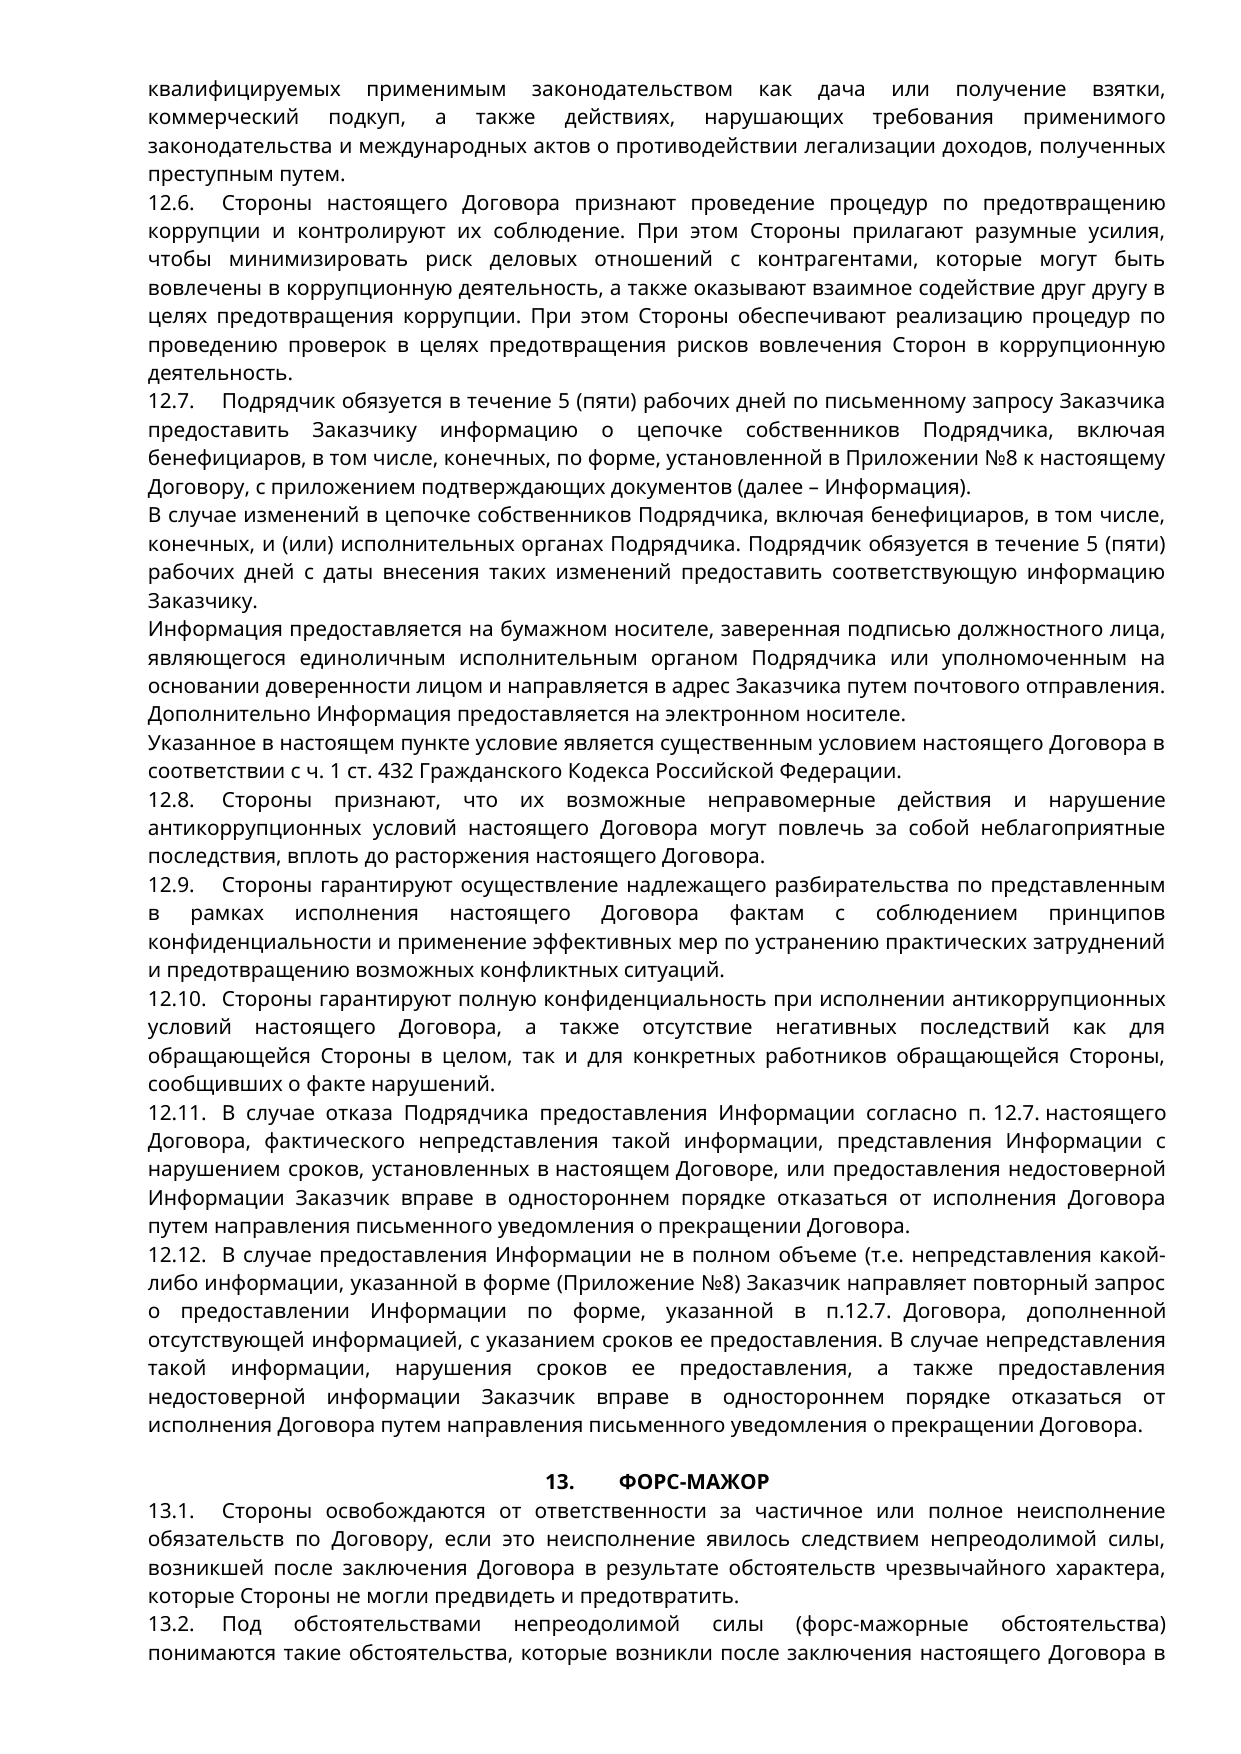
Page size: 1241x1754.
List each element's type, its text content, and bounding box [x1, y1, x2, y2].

list Стороны признают, что их возможные неправомерные действия и нарушение антикоррупционных условий настоящего Договора могут повлечь за собой неблагоприятные последствия, вплоть до расторжения настоящего Договора. [148, 785, 1167, 870]
list Стороны освобождаются от ответственности за частичное или полное неисполнение обязательств по Договору, если это неисполнение явилось следствием непреодолимой силы, возникшей после заключения Договора в результате обстоятельств чрезвычайного характера, которые Стороны не могли предвидеть и предотвратить. [148, 1496, 1167, 1609]
list Стороны настоящего Договора признают проведение процедур по предотвращению коррупции и контролируют их соблюдение. При этом Стороны прилагают разумные усилия, чтобы минимизировать риск деловых отношений с контрагентами, которые могут быть вовлечены в коррупционную деятельность, а также оказывают взаимное содействие друг другу в целях предотвращения коррупции. При этом Стороны обеспечивают реализацию процедур по проведению проверок в целях предотвращения рисков вовлечения Сторон в коррупционную деятельность. [148, 188, 1167, 387]
list Стороны гарантируют полную конфиденциальность при исполнении антикоррупционных условий настоящего Договора, а также отсутствие негативных последствий как для обращающейся Стороны в целом, так и для конкретных работников обращающейся Стороны, сообщивших о факте нарушений. [148, 984, 1167, 1098]
list В случае изменений в цепочке собственников Подрядчика, включая бенефициаров, в том числе, конечных, и (или) исполнительных органах Подрядчика. Подрядчик обязуется в течение 5 (пяти) рабочих дней с даты внесения таких изменений предоставить соответствующую информацию Заказчику. [148, 500, 1167, 614]
list Стороны гарантируют осуществление надлежащего разбирательства по представленным в рамках исполнения настоящего Договора фактам с соблюдением принципов конфиденциальности и применение эффективных мер по устранению практических затруднений и предотвращению возможных конфликтных ситуаций. [148, 870, 1167, 984]
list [148, 1609, 1167, 1666]
list Подрядчик обязуется в течение 5 (пяти) рабочих дней по письменному запросу Заказчика предоставить Заказчику информацию о цепочке собственников Подрядчика, включая бенефициаров, в том числе, конечных, по форме, установленной в Приложении №8 к настоящему Договору, с приложением подтверждающих документов (далее – Информация). [148, 387, 1167, 500]
list Информация предоставляется на бумажном носителе, заверенная подписью должностного лица, являющегося единоличным исполнительным органом Подрядчика или уполномоченным на основании доверенности лицом и направляется в адрес Заказчика путем почтового отправления. Дополнительно Информация предоставляется на электронном носителе. [148, 614, 1167, 728]
list В случае предоставления Информации не в полном объеме (т.е. непредставления какой-либо информации, указанной в форме (Приложение №8) Заказчик направляет повторный запрос о предоставлении Информации по форме, указанной в п.12.7. Договора, дополненной отсутствующей информацией, с указанием сроков ее предоставления. В случае непредставления такой информации, нарушения сроков ее предоставления, а также предоставления недостоверной информации Заказчик вправе в одностороннем порядке отказаться от исполнения Договора путем направления письменного уведомления о прекращении Договора. [148, 1240, 1167, 1439]
subtitle ФОРС-МАЖОР [148, 1467, 1167, 1496]
list Указанное в настоящем пункте условие является существенным условием настоящего Договора в соответствии с ч. 1 ст. 432 Гражданского Кодекса Российской Федерации. [148, 728, 1167, 785]
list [148, 74, 1167, 188]
list В случае отказа Подрядчика предоставления Информации согласно п. 12.7. настоящего Договора, фактического непредставления такой информации, представления Информации с нарушением сроков, установленных в настоящем Договоре, или предоставления недостоверной Информации Заказчик вправе в одностороннем порядке отказаться от исполнения Договора путем направления письменного уведомления о прекращении Договора. [148, 1098, 1167, 1240]
